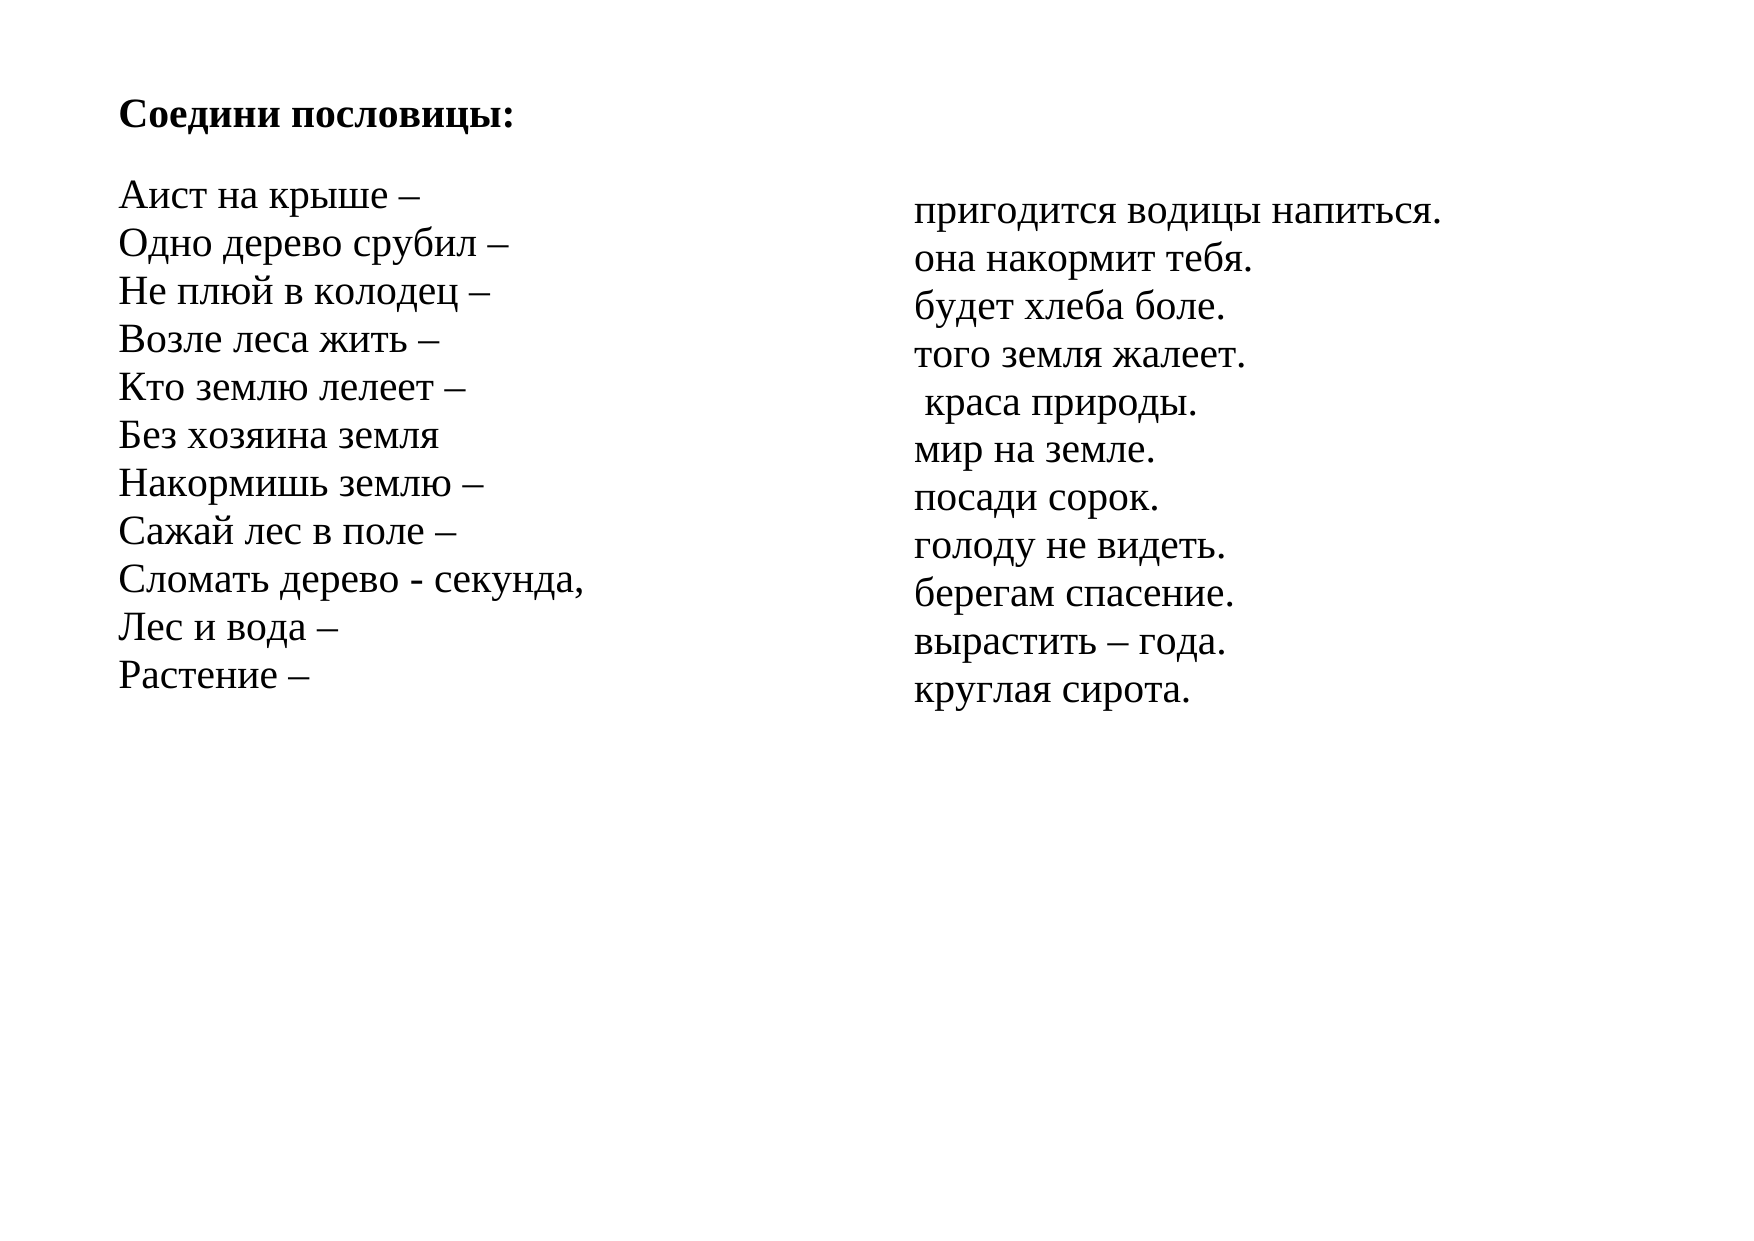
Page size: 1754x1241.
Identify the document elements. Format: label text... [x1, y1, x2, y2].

text того земля жалеет. [914, 328, 1636, 376]
text Лес и вода – [118, 601, 840, 649]
text Одно дерево срубил – [118, 218, 840, 266]
text краса природы. [914, 376, 1636, 424]
text мир на земле. [914, 424, 1636, 472]
text голоду не видеть. [914, 520, 1636, 568]
text Сажай лес в поле – [118, 505, 840, 553]
text берегам спасение. [914, 568, 1636, 616]
text пригодится водицы напиться. [914, 184, 1636, 232]
text Возле леса жить – [118, 314, 840, 362]
text Без хозяина земля [118, 409, 840, 457]
text Не плюй в колодец – [118, 266, 840, 314]
text будет хлеба боле. [914, 280, 1636, 328]
text Соедини пословицы: [118, 88, 840, 136]
text Сломать дерево - секунда, [118, 553, 840, 601]
text Аист на крыше – [118, 170, 840, 218]
text Кто землю лелеет – [118, 362, 840, 409]
text круглая сирота. [914, 663, 1636, 711]
text Растение – [118, 649, 840, 697]
text посади сорок. [914, 472, 1636, 520]
text она накормит тебя. [914, 232, 1636, 280]
text вырастить – года. [914, 616, 1636, 663]
text Накормишь землю – [118, 457, 840, 505]
